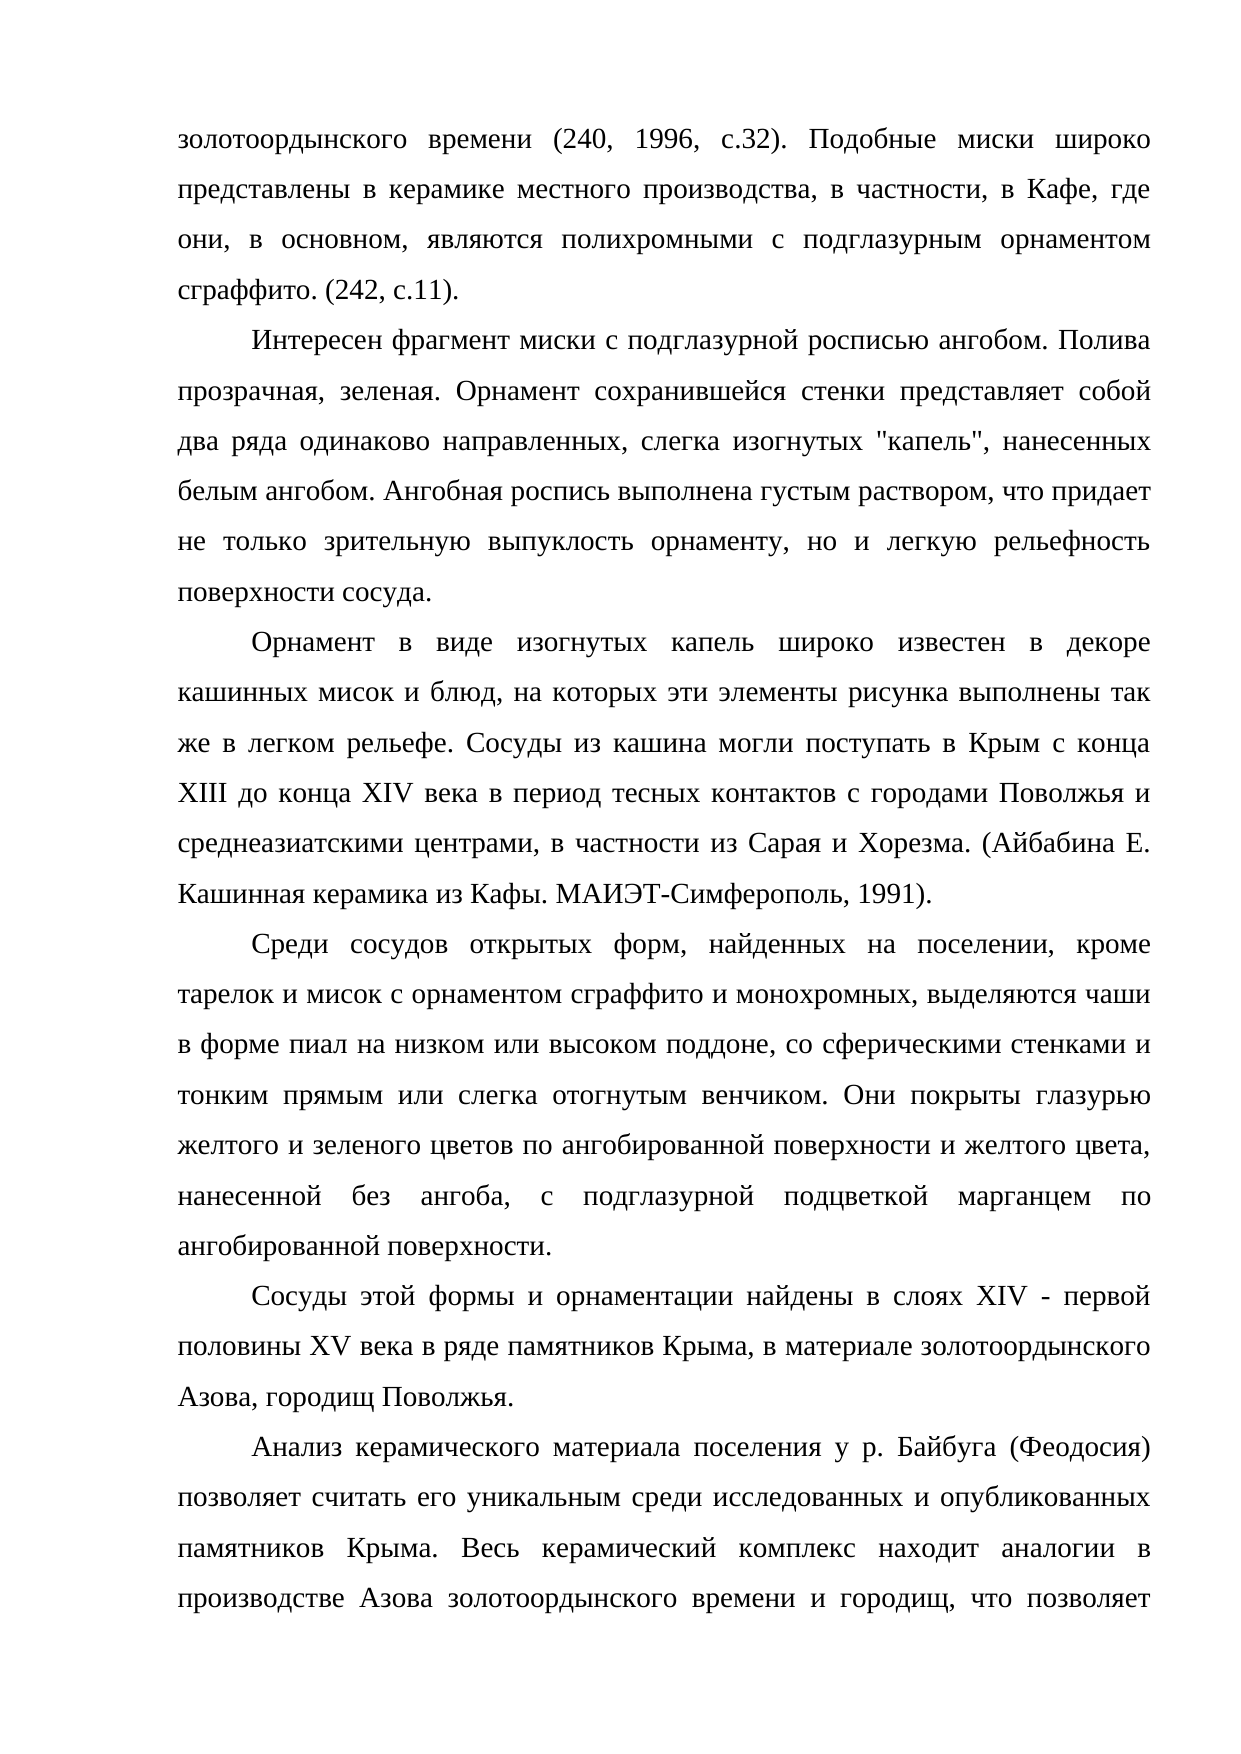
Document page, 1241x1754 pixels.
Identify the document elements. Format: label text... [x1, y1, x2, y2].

text Сосуды этой формы и орнаментации найдены в слоях XIV - первой половины XV века в ряде памятников Крыма, в материале золотоордынского Азова, городищ Поволжья. [177, 1278, 1152, 1412]
text Интересен фрагмент миски с подглазурной росписью ангобом. Полива прозрачная, зеленая. Орнамент сохранившейся стенки представляет собой два ряда одинаково направленных, слегка изогнутых "капель", нанесенных белым ангобом. Ангобная роспись выполнена густым раствором, что придает не только зрительную выпуклость орнаменту, но и легкую рельефность поверхности сосуда. [177, 322, 1152, 607]
text Среди сосудов открытых форм, найденных на поселении, кроме тарелок и мисок с орнаментом сграффито и монохромных, выделяются чаши в форме пиал на низком или высоком поддоне, со сферическими стенками и тонким прямым или слегка отогнутым венчиком. Они покрыты глазурью желтого и зеленого цветов по ангобированной поверхности и желтого цвета, нанесенной без ангоба, с подглазурной подцветкой марганцем по ангобированной поверхности. [177, 926, 1152, 1261]
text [177, 121, 1152, 306]
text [177, 1429, 1152, 1614]
text Орнамент в виде изогнутых капель широко известен в декоре кашинных мисок и блюд, на которых эти элементы рисунка выполнены так же в легком рельефе. Сосуды из кашина могли поступать в Крым с конца XIII до конца XIV века в период тесных контактов с городами Поволжья и среднеазиатскими центрами, в частности из Сарая и Хорезма. (Айбабина Е. Кашинная керамика из Кафы. МАИЭТ-Симферополь, 1991). [177, 624, 1152, 909]
